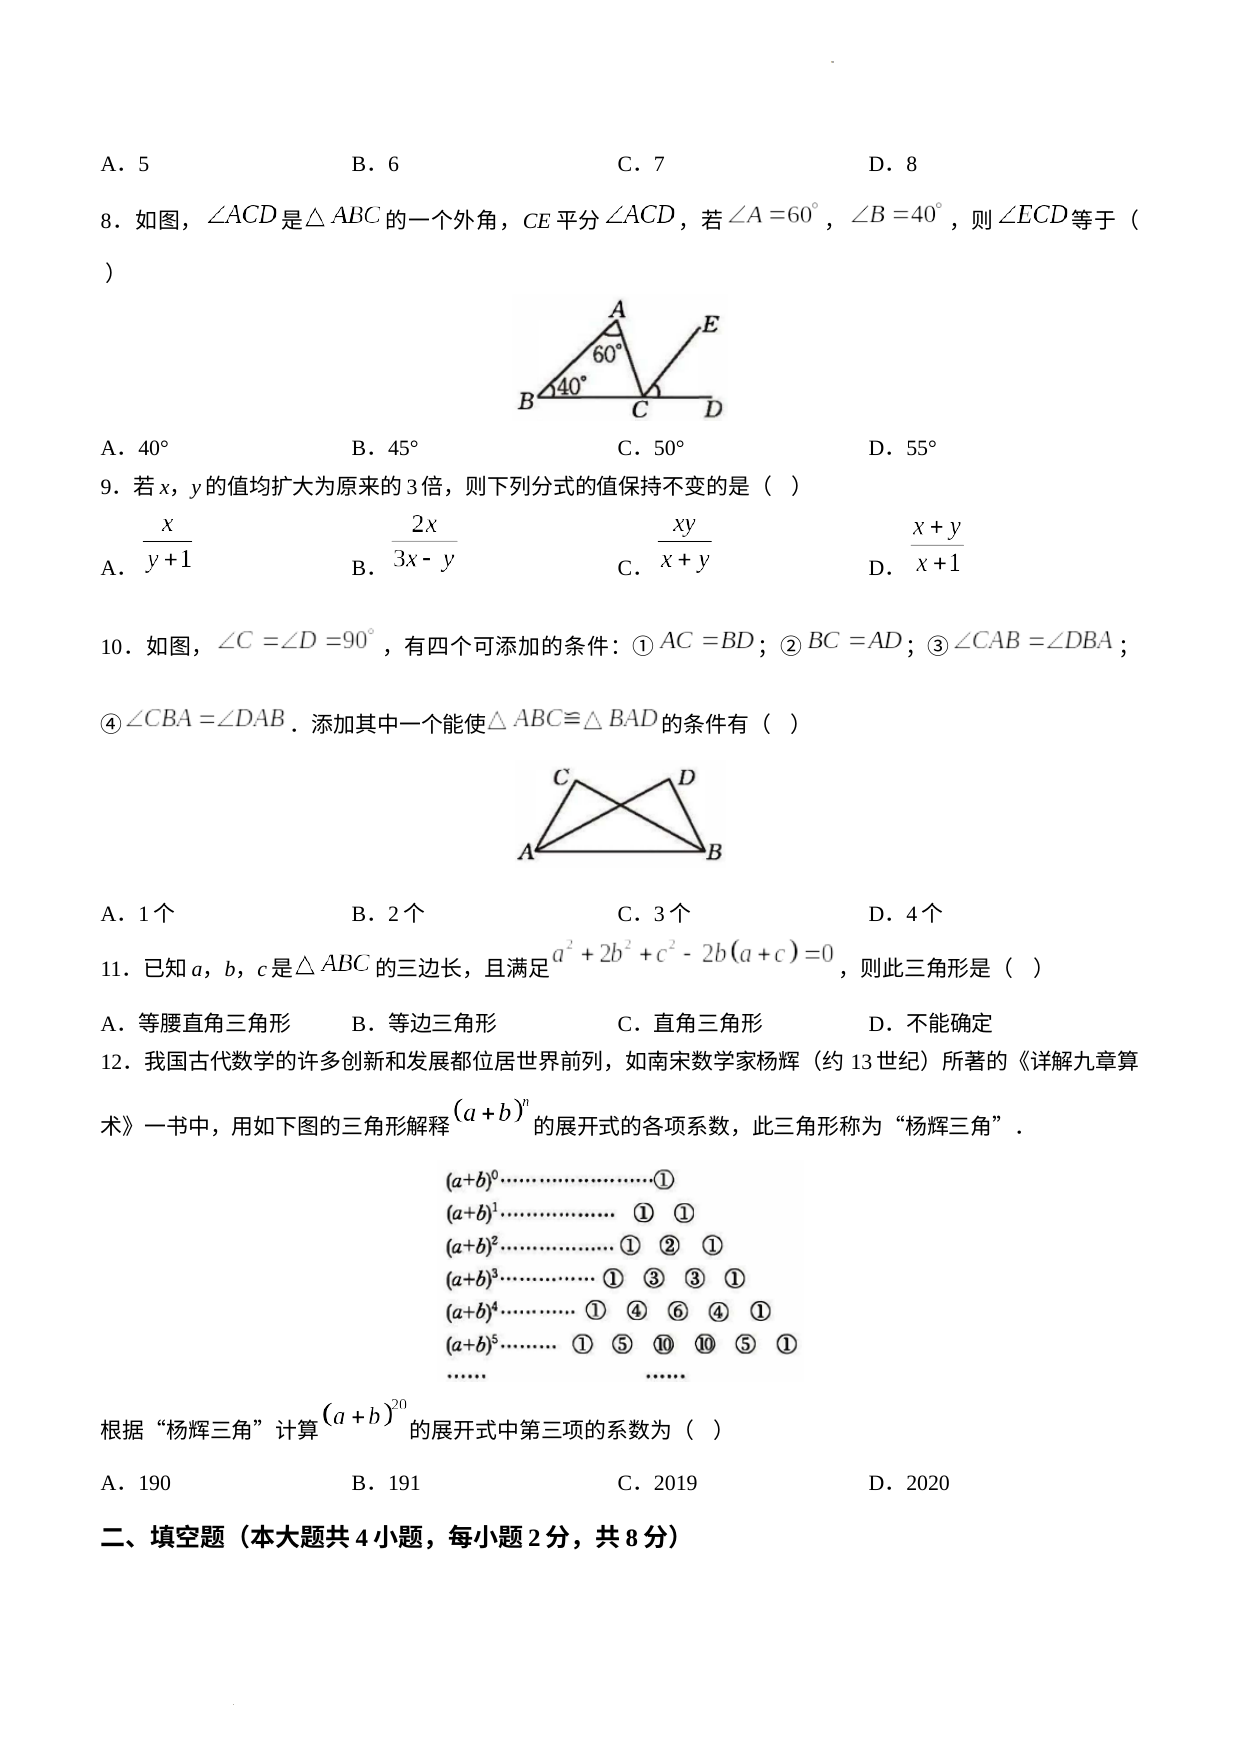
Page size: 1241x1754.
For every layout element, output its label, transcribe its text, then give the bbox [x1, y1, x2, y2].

text A．190 B．191 C．2019 D．2020 [100, 1464, 1140, 1497]
text 根据“杨辉三角”计算的展开式中第三项的系数为（ ） [100, 1393, 1140, 1458]
text 9．若x，y的值均扩大为原来的3倍，则下列分式的值保持不变的是（ ） [100, 468, 1140, 501]
text 二、填空题（本大题共4小题，每小题2分，共8分） [100, 1503, 1140, 1568]
text A．1个 B．2个 C．3个 D．4个 [100, 895, 1140, 928]
text 8．如图，是的一个外角，CE平分，若，，则等于（ ） [100, 184, 1140, 288]
text A． B． C． D． [100, 507, 1140, 605]
text A．5 B．6 C．7 D．8 [100, 146, 1140, 178]
text 11．已知a，b，c是的三边长，且满足，则此三角形是（ ） [100, 934, 1140, 999]
text A．等腰直角三角形 B．等边三角形 C．直角三角形 D．不能确定 [100, 1005, 1140, 1038]
text A．40° B．45° C．50° D．55° [100, 430, 1140, 462]
picture [514, 760, 726, 868]
text 12．我国古代数学的许多创新和发展都位居世界前列，如南宋数学家杨辉（约13世纪）所著的《详解九章算术》一书中，用如下图的三角形解释的展开式的各项系数，此三角形称为“杨辉三角”． [100, 1044, 1140, 1154]
text 10．如图，，有四个可添加的条件：①；②；③；④．添加其中一个能使的条件有（ ） [100, 611, 1140, 754]
picture [436, 1160, 804, 1382]
picture [512, 294, 729, 421]
